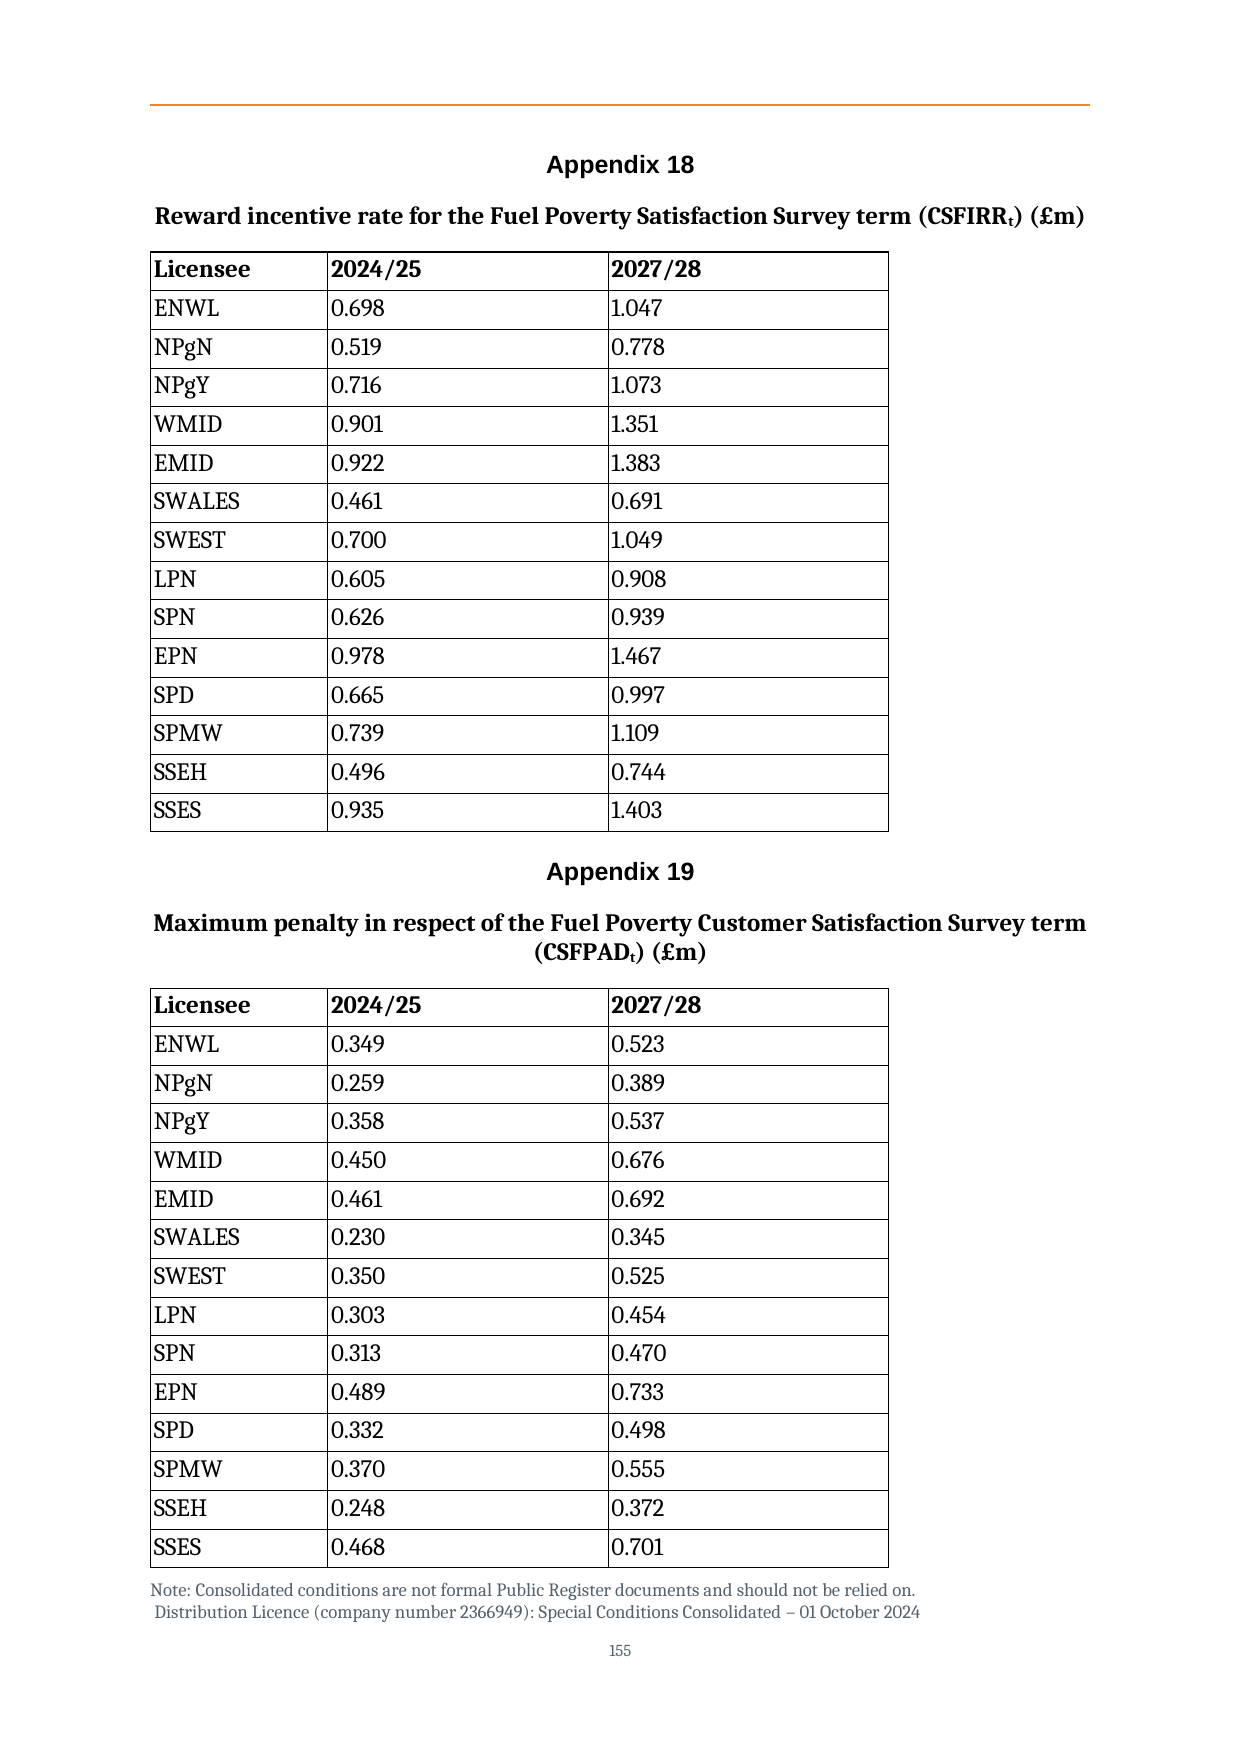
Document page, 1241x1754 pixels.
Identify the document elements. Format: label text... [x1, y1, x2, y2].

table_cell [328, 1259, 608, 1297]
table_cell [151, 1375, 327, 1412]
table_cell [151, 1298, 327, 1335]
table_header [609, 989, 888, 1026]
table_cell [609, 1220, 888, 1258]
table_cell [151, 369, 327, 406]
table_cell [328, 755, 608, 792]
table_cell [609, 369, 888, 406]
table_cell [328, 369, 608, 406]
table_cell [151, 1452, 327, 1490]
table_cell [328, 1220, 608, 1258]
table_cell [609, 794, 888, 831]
text Reward incentive rate for the Fuel Poverty Satisfaction Survey term (CSFIRRt) (£m) [150, 202, 1090, 231]
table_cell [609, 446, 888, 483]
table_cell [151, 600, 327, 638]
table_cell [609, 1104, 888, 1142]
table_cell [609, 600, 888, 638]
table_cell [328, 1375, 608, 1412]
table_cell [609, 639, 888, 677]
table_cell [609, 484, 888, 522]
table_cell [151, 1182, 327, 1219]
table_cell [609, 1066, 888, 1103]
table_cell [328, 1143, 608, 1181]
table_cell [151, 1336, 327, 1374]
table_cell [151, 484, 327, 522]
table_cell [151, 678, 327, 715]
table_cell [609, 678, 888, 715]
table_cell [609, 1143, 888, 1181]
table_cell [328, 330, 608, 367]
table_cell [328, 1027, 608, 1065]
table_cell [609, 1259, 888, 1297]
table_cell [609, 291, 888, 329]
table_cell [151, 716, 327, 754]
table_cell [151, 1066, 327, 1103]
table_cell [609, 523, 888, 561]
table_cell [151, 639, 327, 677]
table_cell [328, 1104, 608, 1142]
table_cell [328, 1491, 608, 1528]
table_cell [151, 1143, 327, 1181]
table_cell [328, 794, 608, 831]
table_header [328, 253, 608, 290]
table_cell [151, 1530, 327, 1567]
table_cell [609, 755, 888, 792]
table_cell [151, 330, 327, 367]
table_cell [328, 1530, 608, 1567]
text Maximum penalty in respect of the Fuel Poverty Customer Satisfaction Survey term (CSFPADt) (£m) [150, 909, 1090, 967]
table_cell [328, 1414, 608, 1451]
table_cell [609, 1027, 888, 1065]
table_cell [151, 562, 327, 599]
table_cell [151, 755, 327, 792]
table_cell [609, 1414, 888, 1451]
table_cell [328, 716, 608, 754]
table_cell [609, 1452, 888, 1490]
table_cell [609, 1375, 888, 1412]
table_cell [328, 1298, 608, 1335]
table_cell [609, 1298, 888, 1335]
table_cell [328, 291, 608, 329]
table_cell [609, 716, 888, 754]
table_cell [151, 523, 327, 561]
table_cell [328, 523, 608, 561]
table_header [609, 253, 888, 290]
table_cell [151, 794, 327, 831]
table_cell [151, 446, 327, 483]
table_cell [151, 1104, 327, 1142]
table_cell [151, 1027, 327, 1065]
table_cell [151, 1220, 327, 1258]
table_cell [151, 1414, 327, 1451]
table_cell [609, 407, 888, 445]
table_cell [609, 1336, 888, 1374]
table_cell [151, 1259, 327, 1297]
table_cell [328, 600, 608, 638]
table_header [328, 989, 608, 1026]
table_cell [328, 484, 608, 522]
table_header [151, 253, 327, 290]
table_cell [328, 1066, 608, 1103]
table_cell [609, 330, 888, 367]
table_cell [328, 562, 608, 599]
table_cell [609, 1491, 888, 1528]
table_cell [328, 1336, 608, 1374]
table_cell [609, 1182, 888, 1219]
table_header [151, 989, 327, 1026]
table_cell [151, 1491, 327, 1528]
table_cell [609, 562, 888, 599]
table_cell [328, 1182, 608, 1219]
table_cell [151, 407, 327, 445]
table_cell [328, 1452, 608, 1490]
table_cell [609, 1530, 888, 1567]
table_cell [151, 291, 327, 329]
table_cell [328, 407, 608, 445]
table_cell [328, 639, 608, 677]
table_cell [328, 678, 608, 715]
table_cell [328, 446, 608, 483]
